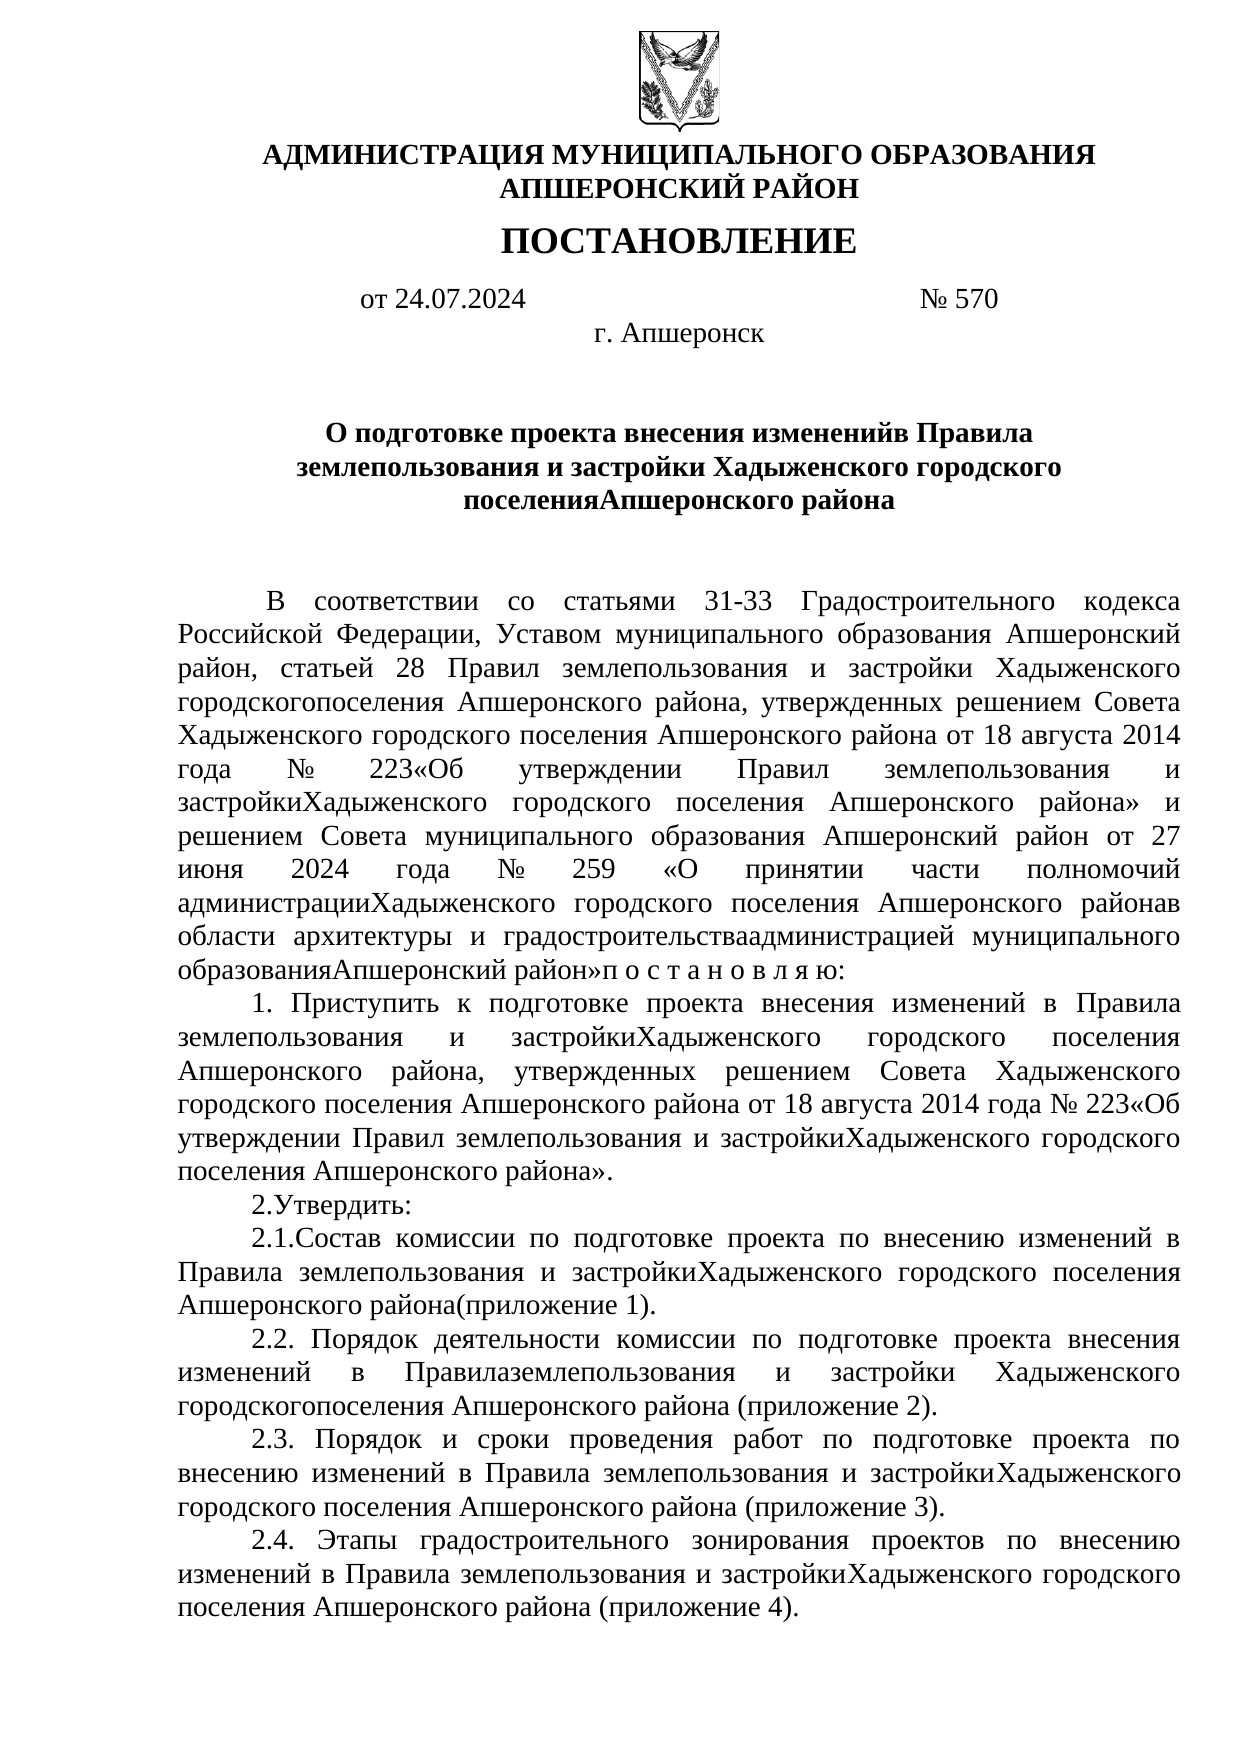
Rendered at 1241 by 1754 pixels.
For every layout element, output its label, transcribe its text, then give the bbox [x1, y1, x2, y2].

text 2.3. Порядок и сроки проведения работ по подготовке проекта по внесению изменений в Правила землепользования и застройкиХадыженского городского поселения Апшеронского района (приложение 3). [177, 1422, 1181, 1522]
text В соответствии со статьями 31-33 Градостроительного кодекса Российской Федерации, Уставом муниципального образования Апшеронский район, статьей 28 Правил землепользования и застройки Хадыженского городскогопоселения Апшеронского района, утвержденных решением Совета Хадыженского городского поселения Апшеронского района от 18 августа 2014 года № 223«Об утверждении Правил землепользования и застройкиХадыженского городского поселения Апшеронского района» и решением Совета муниципального образования Апшеронский район от 27 июня 2024 года № 259 «О принятии части полномочий администрацииХадыженского городского поселения Апшеронского районав области архитектуры и градостроительстваадминистрацией муниципального образованияАпшеронский район»п о с т а н о в л я ю: [177, 583, 1181, 986]
subtitle ПОСТАНОВЛЕНИЕ [177, 219, 1181, 262]
subtitle АДМИНИСТРАЦИЯ МУНИЦИПАЛЬНОГО ОБРАЗОВАНИЯ [177, 137, 1181, 171]
text землепользования и застройки Хадыженского городского [177, 449, 1181, 482]
text О подготовке проекта внесения измененийв Правила [177, 415, 1181, 449]
text г. Апшеронск [177, 315, 1181, 348]
text поселенияАпшеронского района [177, 482, 1181, 516]
text 1. Приступить к подготовке проекта внесения изменений в Правила землепользования и застройкиХадыженского городского поселения Апшеронского района, утвержденных решением Совета Хадыженского городского поселения Апшеронского района от 18 августа 2014 года № 223«Об утверждении Правил землепользования и застройкиХадыженского городского поселения Апшеронского района». [177, 986, 1181, 1187]
text 2.4. Этапы градостроительного зонирования проектов по внесению изменений в Правила землепользования и застройкиХадыженского городского поселения Апшеронского района (приложение 4). [177, 1522, 1181, 1623]
subtitle от 24.07.2024 № 570 [177, 281, 1181, 315]
picture [639, 31, 720, 132]
text АПШЕРОНСКИЙ РАЙОН [177, 171, 1181, 204]
text 2.1.Состав комиссии по подготовке проекта по внесению изменений в Правила землепользования и застройкиХадыженского городского поселения Апшеронского района(приложение 1). [177, 1220, 1181, 1321]
text 2.Утвердить: [177, 1187, 1181, 1220]
text 2.2. Порядок деятельности комиссии по подготовке проекта внесения изменений в Правилаземлепользования и застройки Хадыженского городскогопоселения Апшеронского района (приложение 2). [177, 1321, 1181, 1422]
